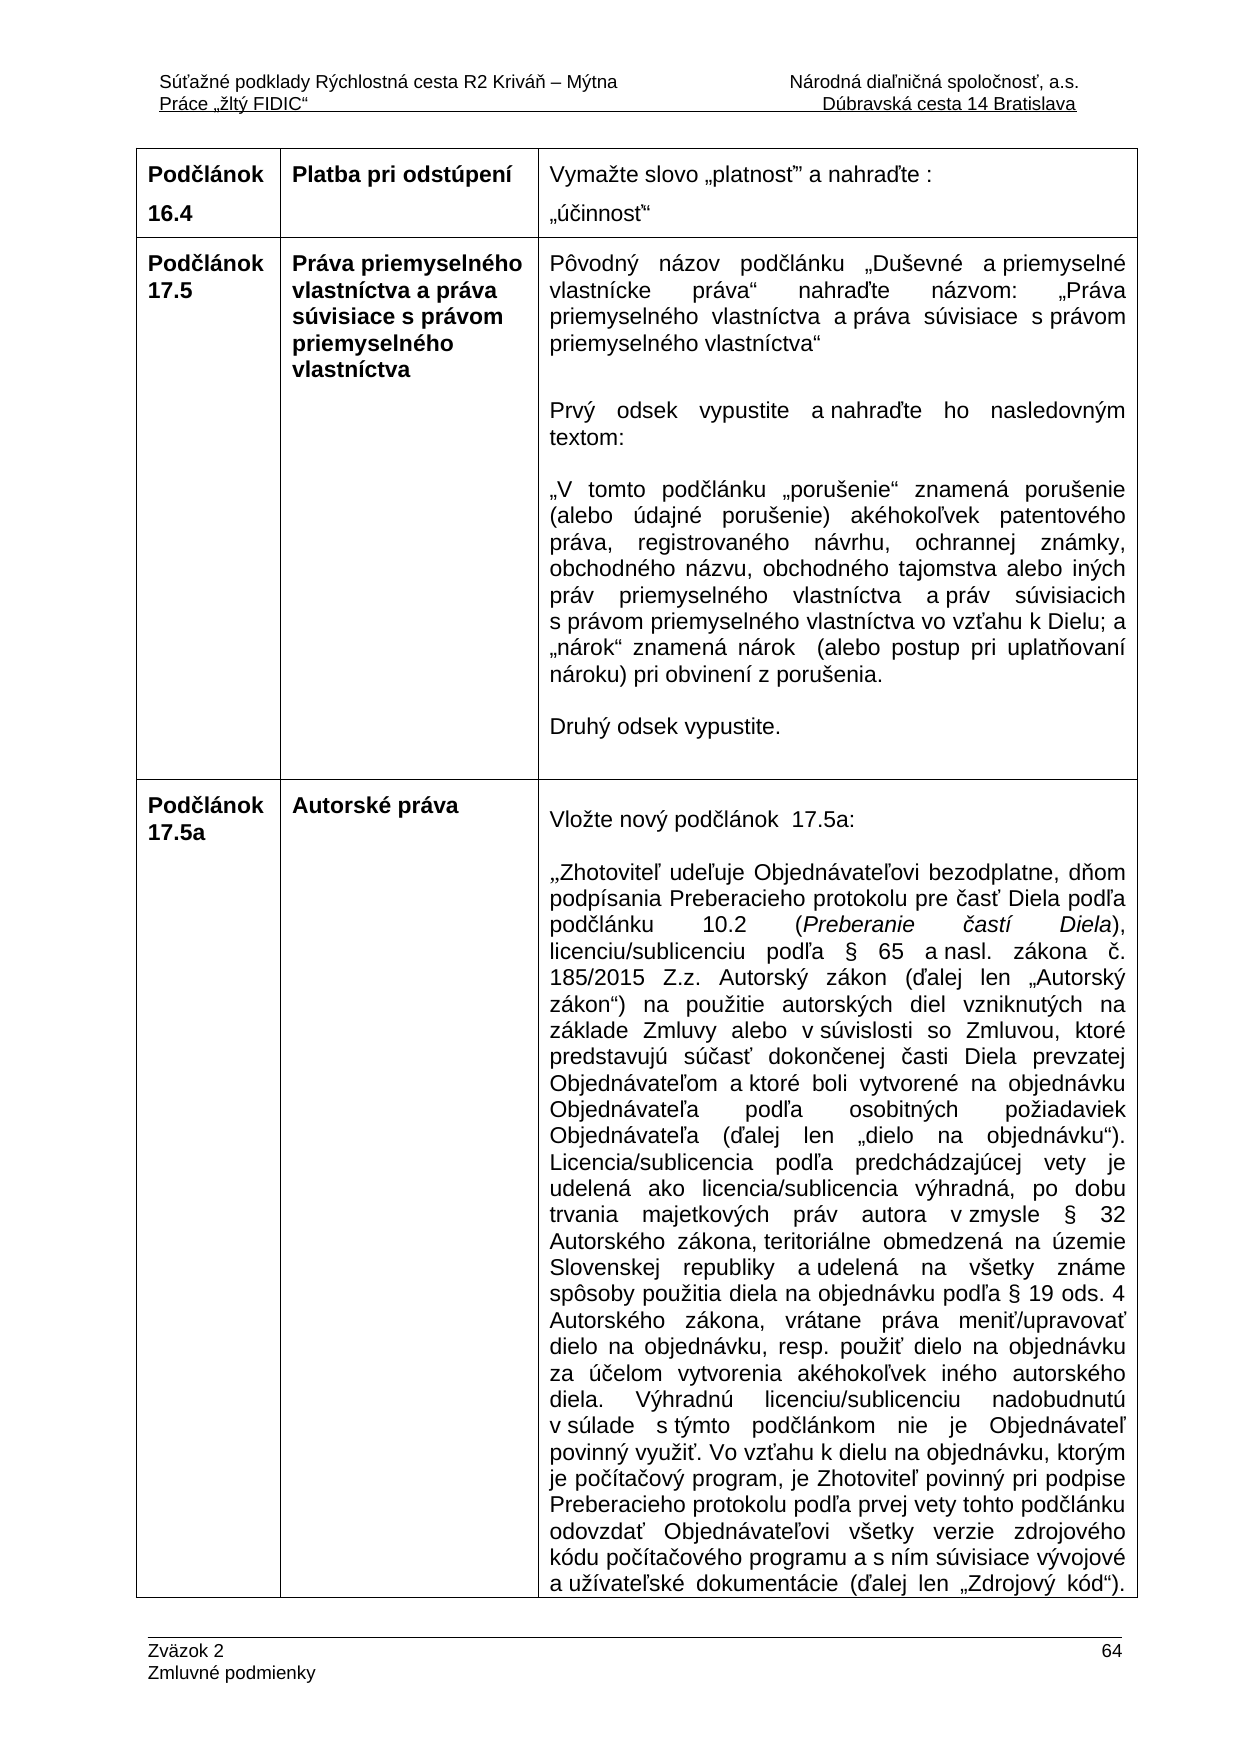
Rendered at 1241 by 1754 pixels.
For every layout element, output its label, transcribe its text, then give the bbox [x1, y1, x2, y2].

table_cell Podčlánok 17.5a [137, 780, 280, 1597]
table_cell Platba pri odstúpení [281, 149, 538, 237]
table_cell Práva priemyselného vlastníctva a práva súvisiace s právom priemyselného vlastníctva [281, 238, 538, 778]
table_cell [539, 780, 1137, 1597]
table_cell Vymažte slovo „platnosť” a nahraďte : „účinnosť“ [539, 149, 1137, 237]
table_cell Podčlánok 16.4 [137, 149, 280, 237]
table_cell Podčlánok 17.5 [137, 238, 280, 778]
table_cell Pôvodný názov podčlánku „Duševné a priemyselné vlastnícke práva“ nahraďte názvom: „Práva priemyselného vlastníctva a práva súvisiace s právom priemyselného vlastníctva“ Prvý odsek vypustite a nahraďte ho nasledovným textom: „V tomto podčlánku „porušenie“ znamená porušenie (alebo údajné porušenie) akéhokoľvek patentového práva, registrovaného návrhu, ochrannej známky, obchodného názvu, obchodného tajomstva alebo iných práv priemyselného vlastníctva a práv súvisiacich s právom priemyselného vlastníctva vo vzťahu k Dielu; a „nárok“ znamená nárok (alebo postup pri uplatňovaní nároku) pri obvinení z porušenia. Druhý odsek vypustite. [539, 238, 1137, 778]
table_cell Autorské práva [281, 780, 538, 1597]
